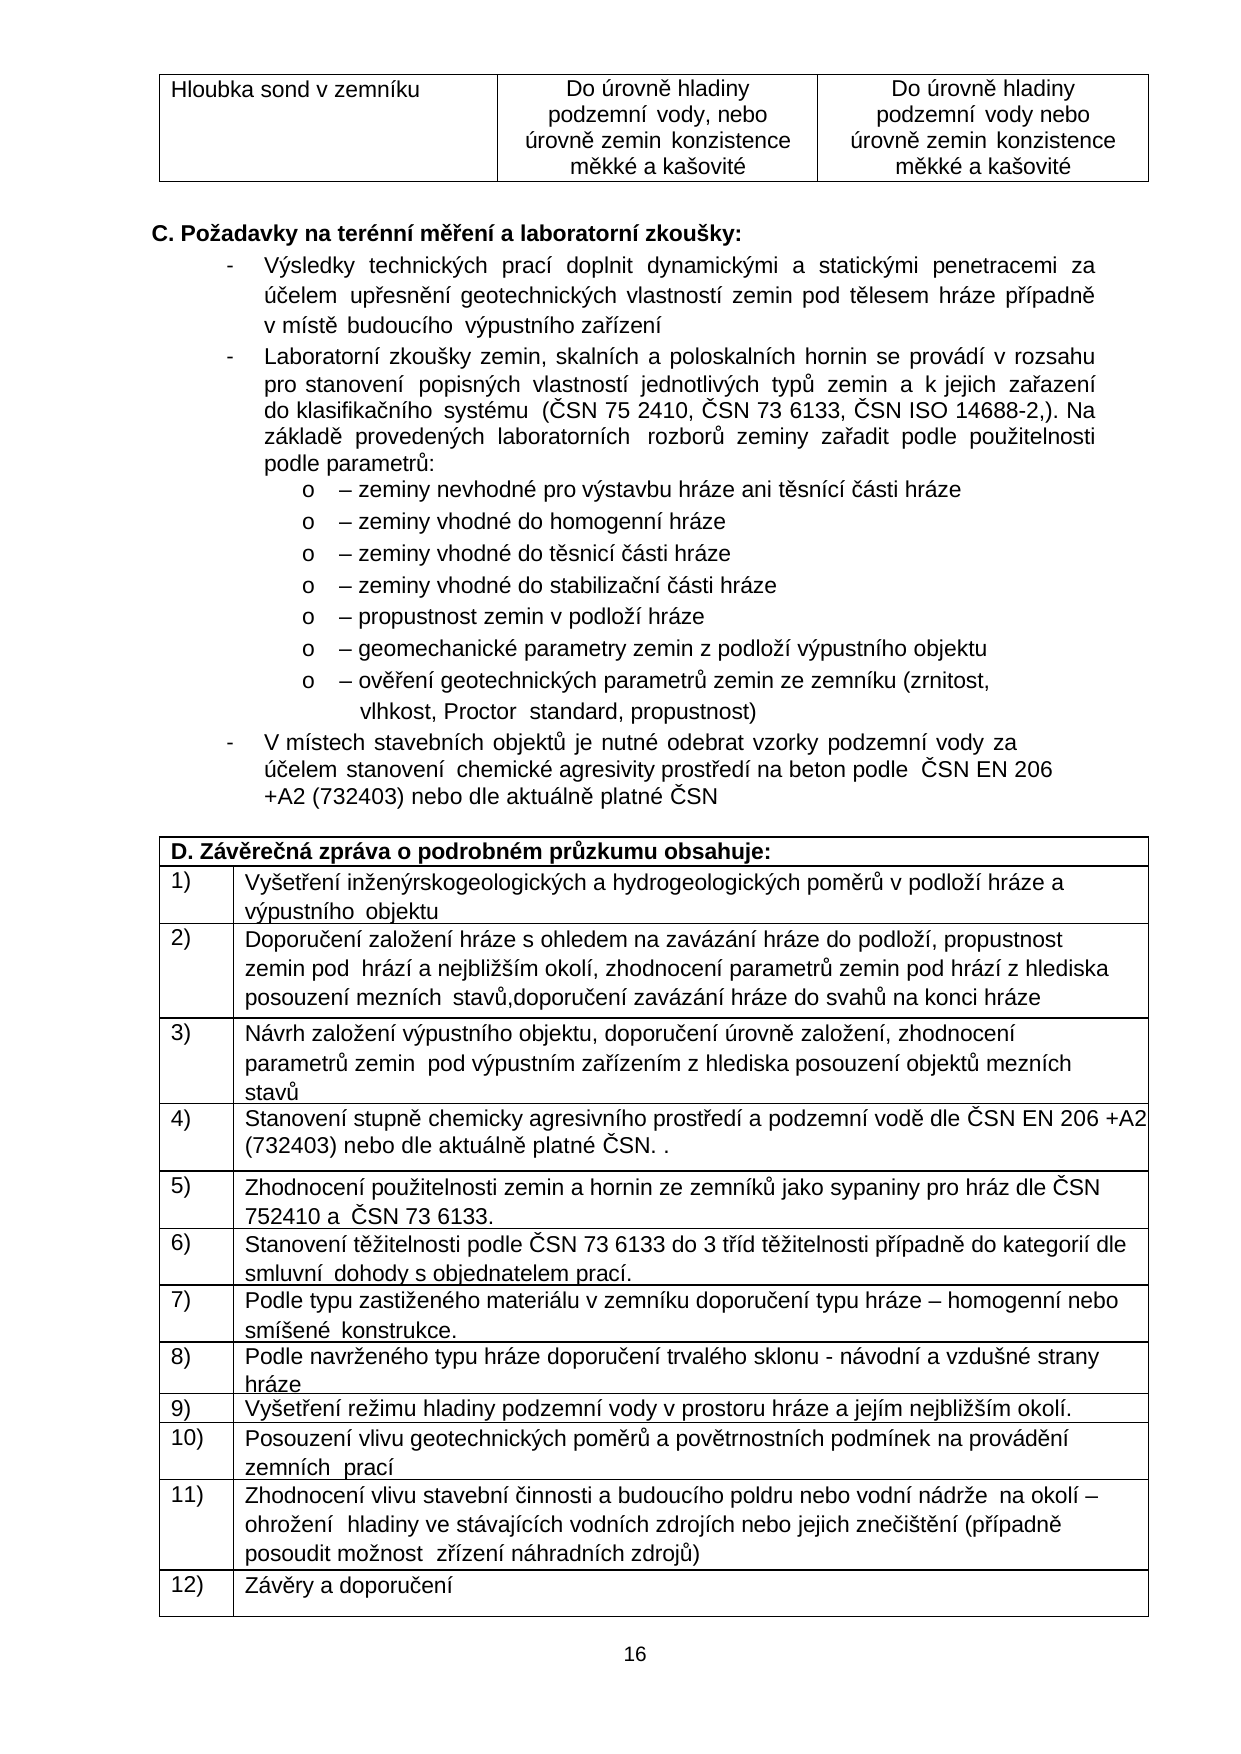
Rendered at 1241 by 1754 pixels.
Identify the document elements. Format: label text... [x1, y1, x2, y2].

table_cell Zhodnocení vlivu stavební činnosti a budoucího poldru nebo vodní nádrže na okolí – ohrožení hladiny ve stávajících vodních zdrojích nebo jejich znečištění (případně posoudit možnost zřízení náhradních zdrojů) [234, 1480, 1148, 1569]
text C. Požadavky na terénní měření a laboratorní zkoušky: [151, 220, 1122, 246]
table_cell Podle typu zastiženého materiálu v zemníku doporučení typu hráze – homogenní nebo smíšené konstrukce. [234, 1286, 1148, 1341]
list – zeminy vhodné do těsnicí části hráze [301, 540, 1122, 568]
table_cell Návrh založení výpustního objektu, doporučení úrovně založení, zhodnocení parametrů zemin pod výpustním zařízením z hlediska posouzení objektů mezních stavů [234, 1019, 1148, 1103]
table_cell 7) [160, 1286, 233, 1341]
table_header D. Závěrečná zpráva o podrobném průzkumu obsahuje: [160, 838, 1148, 865]
list – zeminy vhodné do stabilizační části hráze [301, 572, 1122, 600]
table_cell Do úrovně hladiny podzemní vody, nebo úrovně zemin konzistence měkké a kašovité [498, 75, 817, 181]
table_cell 10) [160, 1423, 233, 1479]
list – propustnost zemin v podloží hráze [301, 603, 1122, 631]
list Laboratorní zkoušky zemin, skalních a poloskalních hornin se provádí v rozsahu pro stanovení popisných vlastností jednotlivých typů zemin a k jejich zařazení do klasifikačního systému (ČSN 75 2410, ČSN 73 6133, ČSN ISO 14688-2,). Na základě provedených laboratorních rozborů zeminy zařadit podle použitelnosti podle parametrů: [226, 342, 1096, 476]
table_cell Posouzení vlivu geotechnických poměrů a povětrnostních podmínek na provádění zemních prací [234, 1423, 1148, 1479]
list – zeminy nevhodné pro výstavbu hráze ani těsnící části hráze [301, 476, 1122, 504]
table_cell 4) [160, 1104, 233, 1170]
table_cell 11) [160, 1480, 233, 1569]
table_cell 6) [160, 1229, 233, 1284]
table_cell Vyšetření inženýrskogeologických a hydrogeologických poměrů v podloží hráze a výpustního objektu [234, 867, 1148, 922]
table_cell 5) [160, 1172, 233, 1227]
table_cell Do úrovně hladiny podzemní vody nebo úrovně zemin konzistence měkké a kašovité [818, 75, 1148, 181]
table_cell 8) [160, 1343, 233, 1393]
table_cell Zhodnocení použitelnosti zemin a hornin ze zemníků jako sypaniny pro hráz dle ČSN 752410 a ČSN 73 6133. [234, 1172, 1148, 1227]
list V místech stavebních objektů je nutné odebrat vzorky podzemní vody za účelem stanovení chemické agresivity prostředí na beton podle ČSN EN 206 +A2 (732403) nebo dle aktuálně platné ČSN [226, 728, 1096, 809]
table_cell 12) [160, 1571, 233, 1616]
table_cell Doporučení založení hráze s ohledem na zavázání hráze do podloží, propustnost zemin pod hrází a nejbližším okolí, zhodnocení parametrů zemin pod hrází z hlediska posouzení mezních stavů,doporučení zavázání hráze do svahů na konci hráze [234, 924, 1148, 1017]
table_cell Hloubka sond v zemníku [160, 75, 497, 181]
table_cell Stanovení stupně chemicky agresivního prostředí a podzemní vodě dle ČSN EN 206 +A2 (732403) nebo dle aktuálně platné ČSN. . [234, 1104, 1148, 1170]
table_cell Závěry a doporučení [234, 1571, 1148, 1616]
list Výsledky technických prací doplnit dynamickými a statickými penetracemi za účelem upřesnění geotechnických vlastností zemin pod tělesem hráze případně v místě budoucího výpustního zařízení [226, 251, 1096, 339]
table_cell 3) [160, 1019, 233, 1103]
list – zeminy vhodné do homogenní hráze [301, 508, 1122, 536]
table_cell 9) [160, 1394, 233, 1422]
table_cell Stanovení těžitelnosti podle ČSN 73 6133 do 3 tříd těžitelnosti případně do kategorií dle smluvní dohody s objednatelem prací. [234, 1229, 1148, 1284]
list – geomechanické parametry zemin z podloží výpustního objektu [301, 635, 1122, 663]
table_cell 1) [160, 867, 233, 922]
table_cell Podle navrženého typu hráze doporučení trvalého sklonu - návodní a vzdušné strany hráze [234, 1343, 1148, 1393]
table_cell 2) [160, 924, 233, 1017]
list – ověření geotechnických parametrů zemin ze zemníku (zrnitost, vlhkost, Proctor standard, propustnost) [301, 667, 1054, 725]
table_cell Vyšetření režimu hladiny podzemní vody v prostoru hráze a jejím nejbližším okolí. [234, 1394, 1148, 1422]
